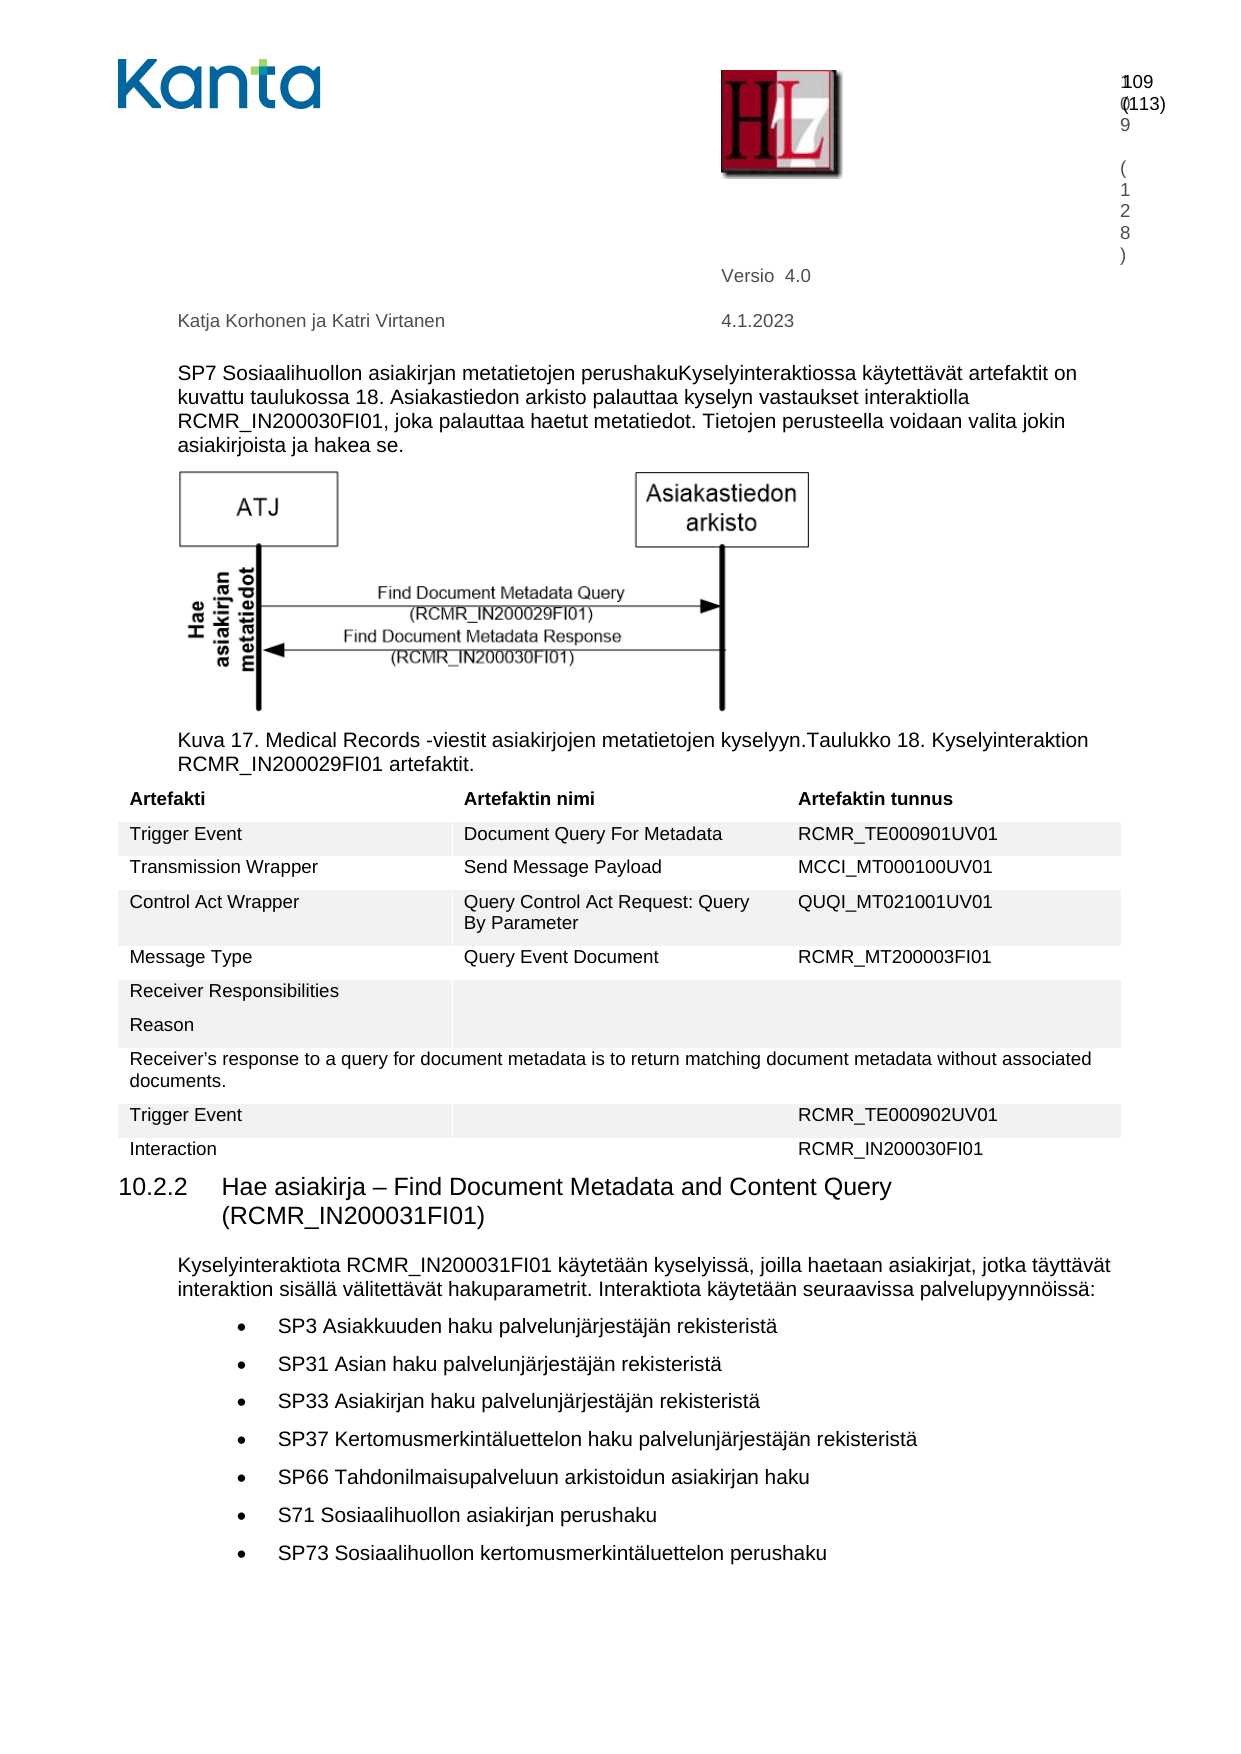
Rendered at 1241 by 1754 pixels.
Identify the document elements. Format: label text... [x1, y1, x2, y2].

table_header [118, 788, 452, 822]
picture [118, 59, 321, 109]
list S71 Sosiaalihuollon asiakirjan perushaku [236, 1502, 1122, 1528]
list SP73 Sosiaalihuollon kertomusmerkintäluettelon perushaku [236, 1540, 1122, 1566]
list SP31 Asian haku palvelunjärjestäjän rekisteristä [236, 1351, 1122, 1376]
text Kuva 17. Medical Records -viestit asiakirjojen metatietojen kyselyyn.Taulukko 18. Kyselyinteraktion RCMR_IN200029FI01 artefaktit. [177, 728, 1122, 776]
text SP7 Sosiaalihuollon asiakirjan metatietojen perushakuKyselyinteraktiossa käytettävät artefaktit on kuvattu taulukossa 18. Asiakastiedon arkisto palauttaa kyselyn vastaukset interaktiolla RCMR_IN200030FI01, joka palauttaa haetut metatiedot. Tietojen perusteella voidaan valita jokin asiakirjoista ja hakea se. [177, 361, 1122, 457]
picture [721, 70, 844, 179]
picture [177, 469, 811, 716]
list SP37 Kertomusmerkintäluettelon haku palvelunjärjestäjän rekisteristä [236, 1427, 1122, 1452]
subtitle Hae asiakirja – Find Document Metadata and Content Query (RCMR_IN200031FI01) [118, 1172, 1122, 1229]
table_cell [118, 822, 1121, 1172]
list SP66 Tahdonilmaisupalveluun arkistoidun asiakirjan haku [236, 1464, 1122, 1490]
list SP3 Asiakkuuden haku palvelunjärjestäjän rekisteristä [236, 1313, 1122, 1338]
text Kyselyinteraktiota RCMR_IN200031FI01 käytetään kyselyissä, joilla haetaan asiakirjat, jotka täyttävät interaktion sisällä välitettävät hakuparametrit. Interaktiota käytetään seuraavissa palvelupyynnöissä: [177, 1252, 1122, 1300]
list SP33 Asiakirjan haku palvelunjärjestäjän rekisteristä [236, 1389, 1122, 1414]
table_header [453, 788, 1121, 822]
